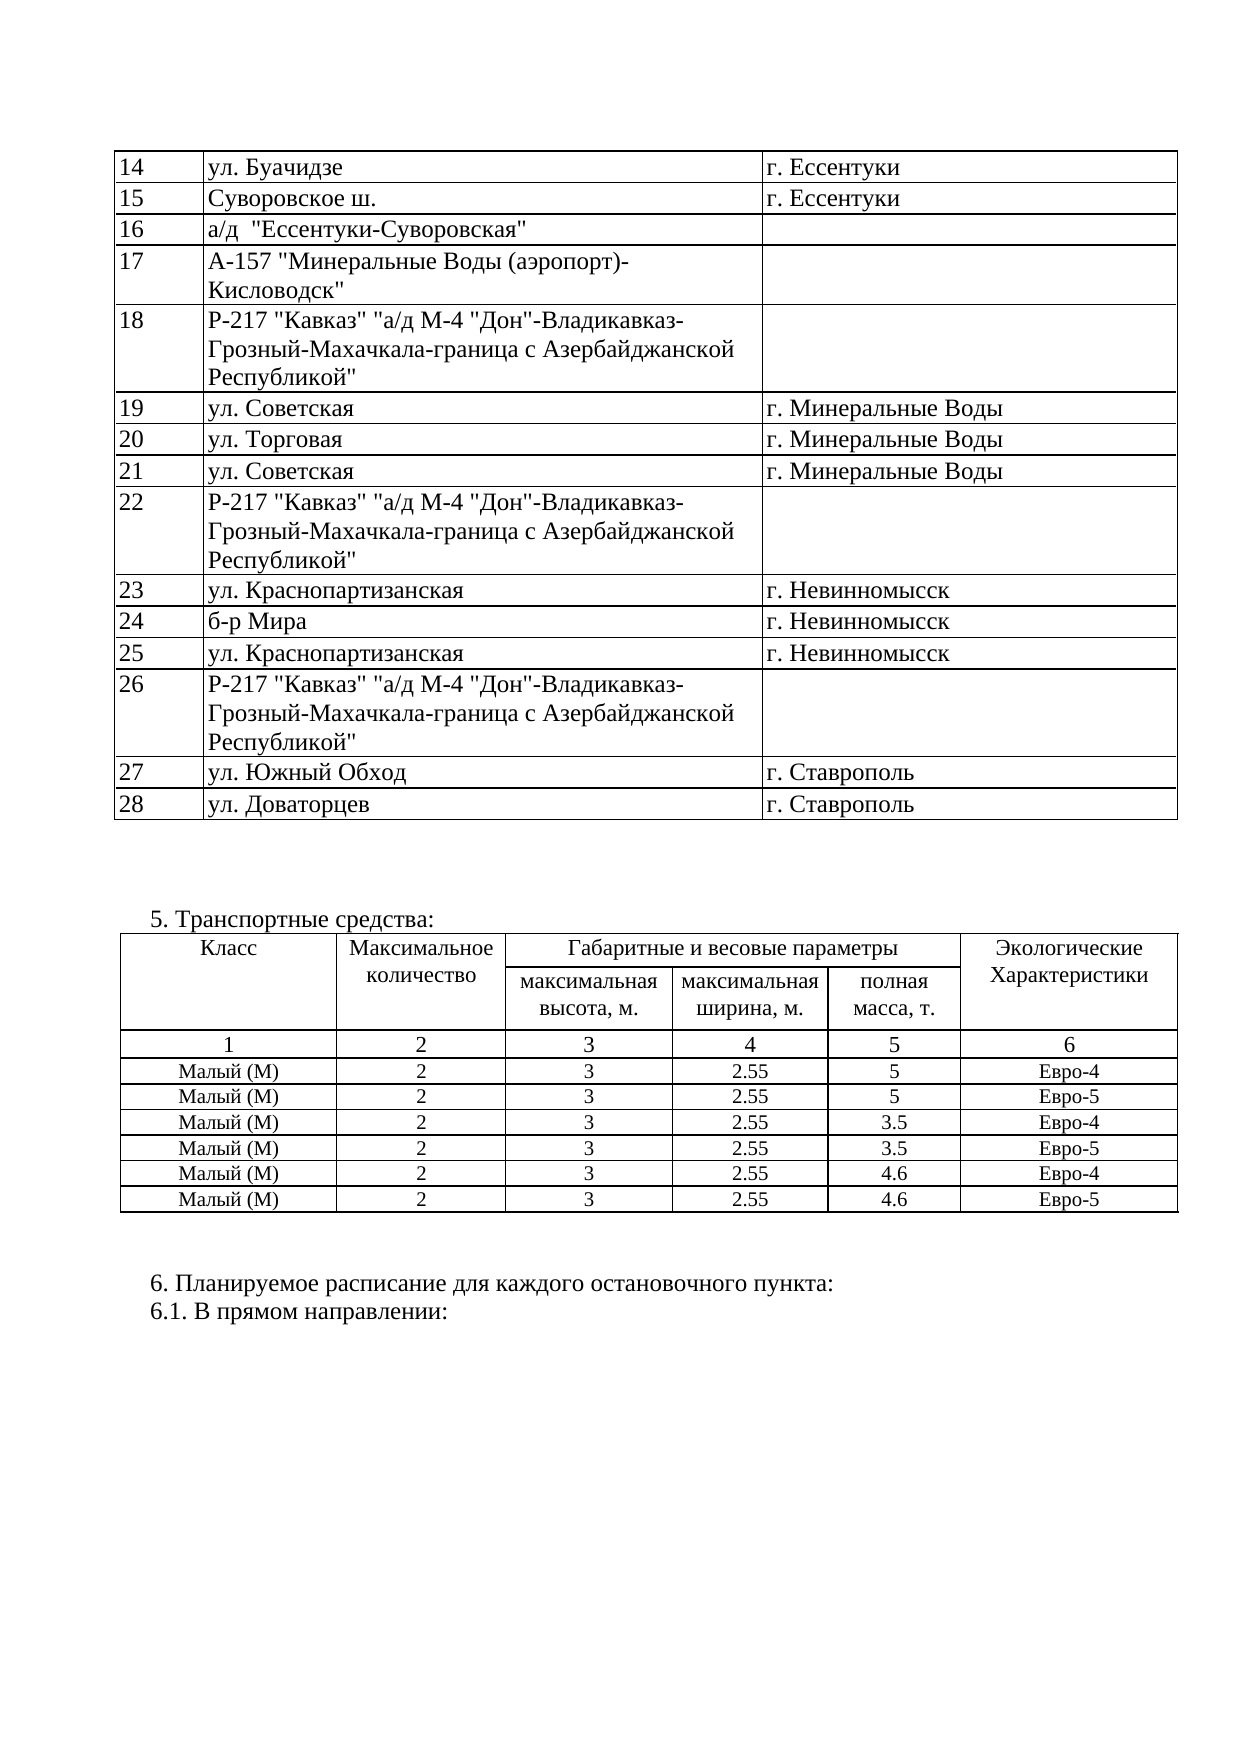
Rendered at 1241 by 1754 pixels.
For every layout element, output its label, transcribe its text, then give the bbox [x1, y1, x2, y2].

table_cell 4.6 [829, 1161, 960, 1185]
table_cell 3 [506, 1110, 672, 1134]
table_cell 2.55 [673, 1161, 827, 1185]
table_cell ул. Краснопартизанская [204, 575, 762, 605]
table_cell 15 [115, 183, 203, 213]
table_cell ул. Советская [204, 393, 762, 423]
table_cell 22 [115, 487, 203, 573]
table_cell [763, 668, 1177, 756]
table_cell 2.55 [673, 1110, 827, 1134]
table_cell 4 [673, 1031, 827, 1057]
table_cell ул. Южный Обход [204, 757, 762, 787]
table_cell Малый (М) [121, 1136, 336, 1160]
table_cell 3 [506, 1031, 672, 1057]
table_cell [763, 304, 1177, 391]
table_cell г. Минеральные Воды [763, 423, 1177, 454]
table_cell 3 [506, 1085, 672, 1108]
table_header Класс [121, 934, 336, 1029]
table_cell полная масса, т. [829, 968, 960, 1029]
table_cell Евро-4 [961, 1110, 1177, 1134]
table_cell Р-217 "Кавказ" "а/д М-4 "Дон"-Владикавказ-Грозный-Махачкала-граница с Азербайджанской Республикой" [204, 670, 762, 756]
table_cell 20 [115, 424, 203, 454]
table_cell Суворовское ш. [204, 183, 762, 213]
table_cell 2 [337, 1110, 505, 1134]
table_cell г. Ставрополь [763, 787, 1177, 818]
table_cell Р-217 "Кавказ" "а/д М-4 "Дон"-Владикавказ-Грозный-Махачкала-граница с Азербайджанской Республикой" [204, 305, 762, 391]
table_cell ул. Доваторцев [204, 789, 762, 818]
table_cell 3 [506, 1136, 672, 1160]
table_cell 2.55 [673, 1085, 827, 1108]
table_cell 14 [115, 152, 203, 181]
table_cell 25 [115, 638, 203, 668]
table_cell 16 [115, 214, 203, 244]
table_cell 4.6 [829, 1187, 960, 1211]
table_cell 2.55 [673, 1187, 827, 1211]
table_cell ул. Торговая [204, 424, 762, 454]
table_cell Евро-5 [961, 1136, 1177, 1160]
table_cell 3.5 [829, 1136, 960, 1160]
table_cell 2 [337, 1161, 505, 1185]
table_cell [763, 486, 1177, 573]
table_cell 28 [115, 788, 203, 818]
table_cell [763, 213, 1177, 244]
table_cell 21 [115, 455, 203, 486]
table_cell 2 [337, 1187, 505, 1211]
table_cell г. Ставрополь [763, 756, 1177, 787]
table_cell Евро-4 [961, 1059, 1177, 1083]
table_header Экологические Характеристики [961, 934, 1177, 1029]
table_cell Малый (М) [121, 1085, 336, 1108]
table_cell 26 [115, 669, 203, 756]
table_cell 3 [506, 1059, 672, 1083]
table_cell Р-217 "Кавказ" "а/д М-4 "Дон"-Владикавказ-Грозный-Махачкала-граница с Азербайджанской Республикой" [204, 487, 762, 573]
table_cell Евро-5 [961, 1187, 1177, 1211]
table_cell ул. Краснопартизанская [204, 638, 762, 668]
text 5. Транспортные средства: [150, 904, 1090, 933]
table_cell 5 [829, 1059, 960, 1083]
table_cell г. Минеральные Воды [763, 391, 1177, 423]
table_cell Малый (М) [121, 1110, 336, 1134]
table_cell Малый (М) [121, 1187, 336, 1211]
table_cell 1 [121, 1031, 336, 1057]
table_cell 2 [337, 1059, 505, 1083]
table_cell Евро-5 [961, 1085, 1177, 1108]
table_cell 3 [506, 1161, 672, 1185]
table_cell г. Ессентуки [763, 181, 1177, 213]
table_cell 23 [115, 575, 203, 605]
table_cell 2 [337, 1136, 505, 1160]
table_cell г. Невинномысск [763, 574, 1177, 605]
table_cell а/д "Ессентуки-Суворовская" [204, 215, 762, 244]
table_cell 27 [115, 757, 203, 787]
table_cell 18 [115, 305, 203, 391]
table_cell ул. Буачидзе [204, 152, 762, 181]
table_cell г. Невинномысск [763, 605, 1177, 636]
table_header Габаритные и весовые параметры [506, 934, 960, 966]
table_cell максимальная ширина, м. [673, 968, 827, 1029]
table_cell 24 [115, 606, 203, 636]
table_cell г. Невинномысск [763, 636, 1177, 668]
table_header Максимальное количество [337, 934, 505, 1029]
table_cell 2 [337, 1085, 505, 1108]
table_cell 3.5 [829, 1110, 960, 1134]
table_cell 2 [337, 1031, 505, 1057]
table_cell 2.55 [673, 1136, 827, 1160]
table_cell [763, 244, 1177, 303]
table_cell А-157 "Минеральные Воды (аэропорт)-Кисловодск" [204, 246, 762, 303]
table_cell г. Ессентуки [763, 152, 1177, 181]
table_cell 5 [829, 1031, 960, 1057]
table_cell 6 [961, 1031, 1177, 1057]
text 6. Планируемое расписание для каждого остановочного пункта: [150, 1268, 1090, 1296]
table_cell 17 [115, 245, 203, 303]
table_cell Малый (М) [121, 1059, 336, 1083]
table_cell максимальная высота, м. [506, 968, 672, 1029]
table_cell ул. Советская [204, 456, 762, 486]
table_cell Малый (М) [121, 1161, 336, 1185]
table_cell б-р Мира [204, 607, 762, 636]
table_cell Евро-4 [961, 1161, 1177, 1185]
table_cell 19 [115, 392, 203, 423]
table_cell 3 [506, 1187, 672, 1211]
table_cell 2.55 [673, 1059, 827, 1083]
text 6.1. В прямом направлении: [150, 1296, 1090, 1325]
table_cell 5 [829, 1085, 960, 1108]
table_cell г. Минеральные Воды [763, 454, 1177, 486]
